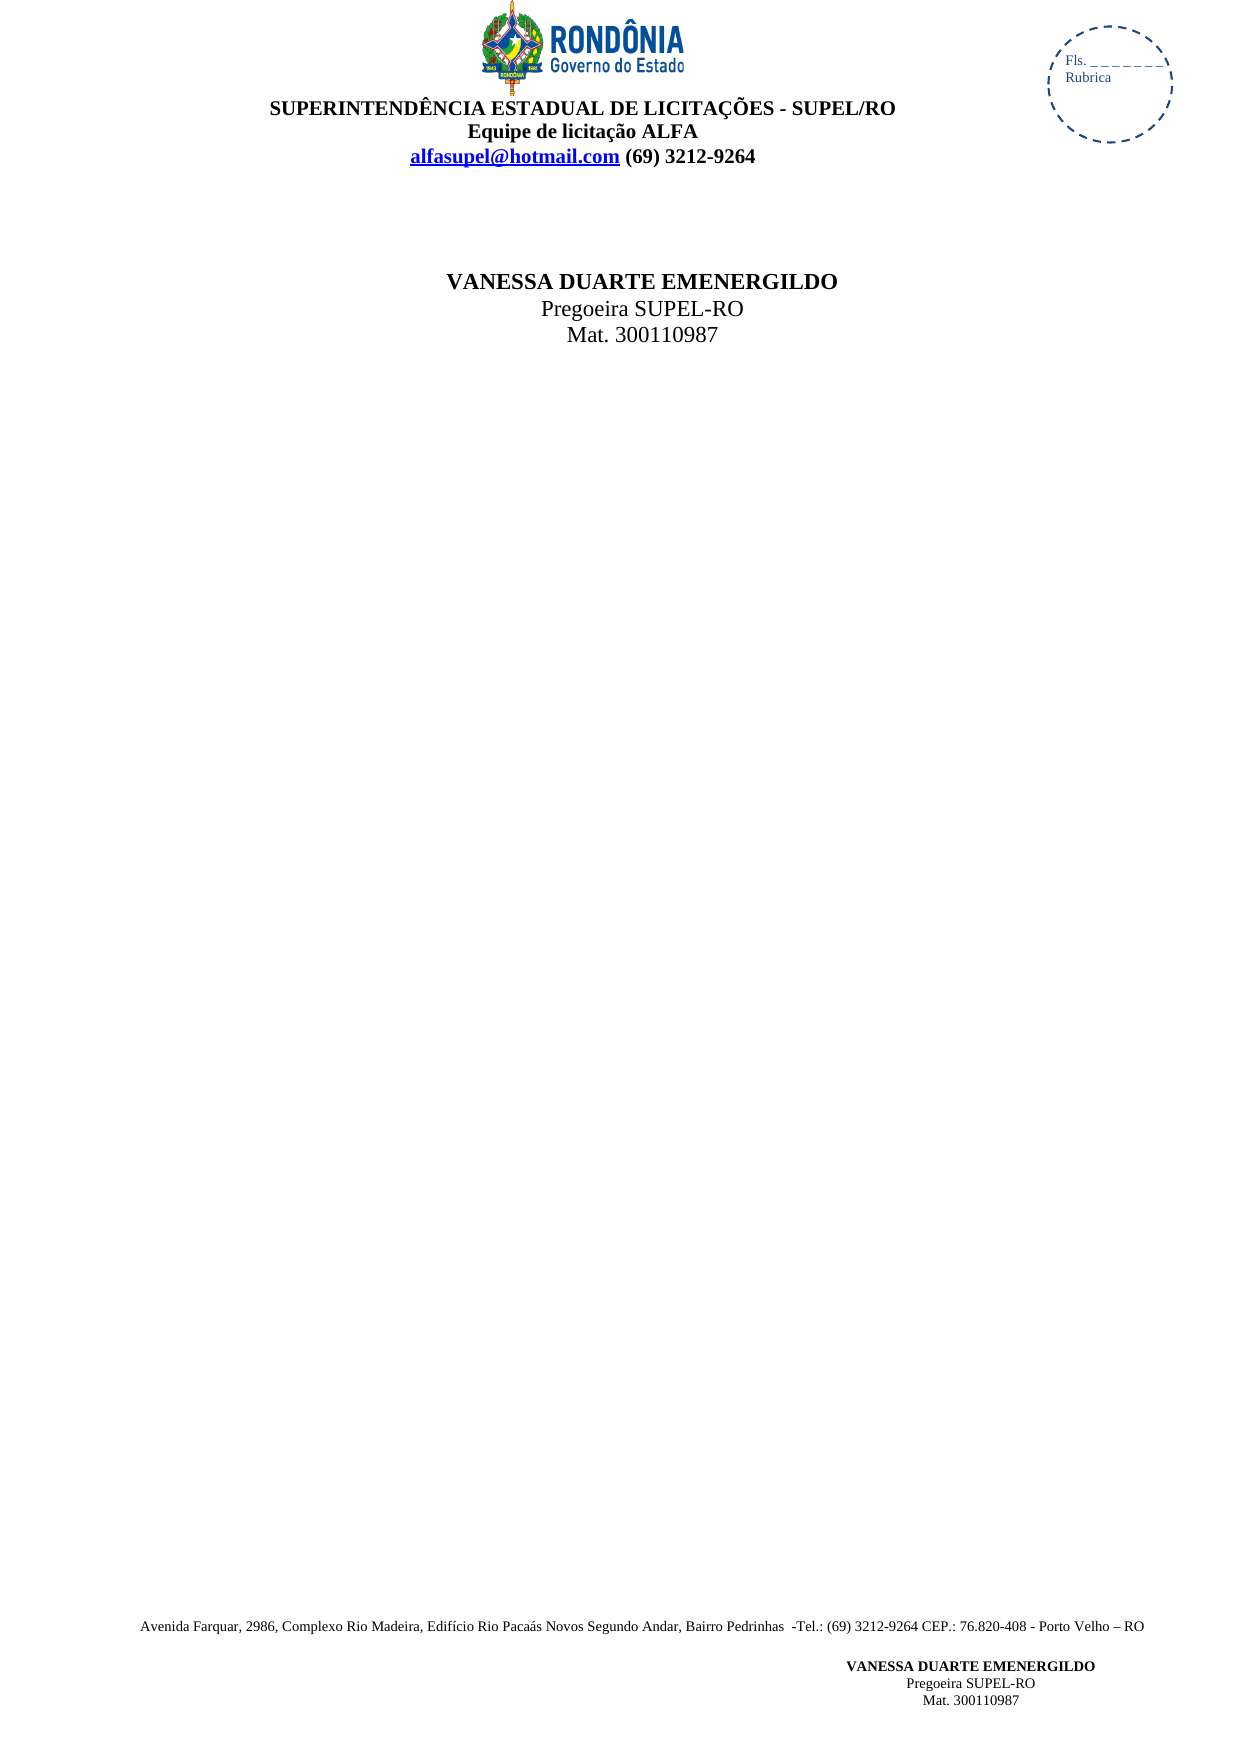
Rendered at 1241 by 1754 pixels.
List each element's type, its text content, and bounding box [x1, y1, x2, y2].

text Pregoeira SUPEL-RO [148, 295, 1137, 321]
text VANESSA DUARTE EMENERGILDO [148, 268, 1137, 295]
text Mat. 300110987 [148, 321, 1137, 347]
picture [481, 0, 684, 96]
